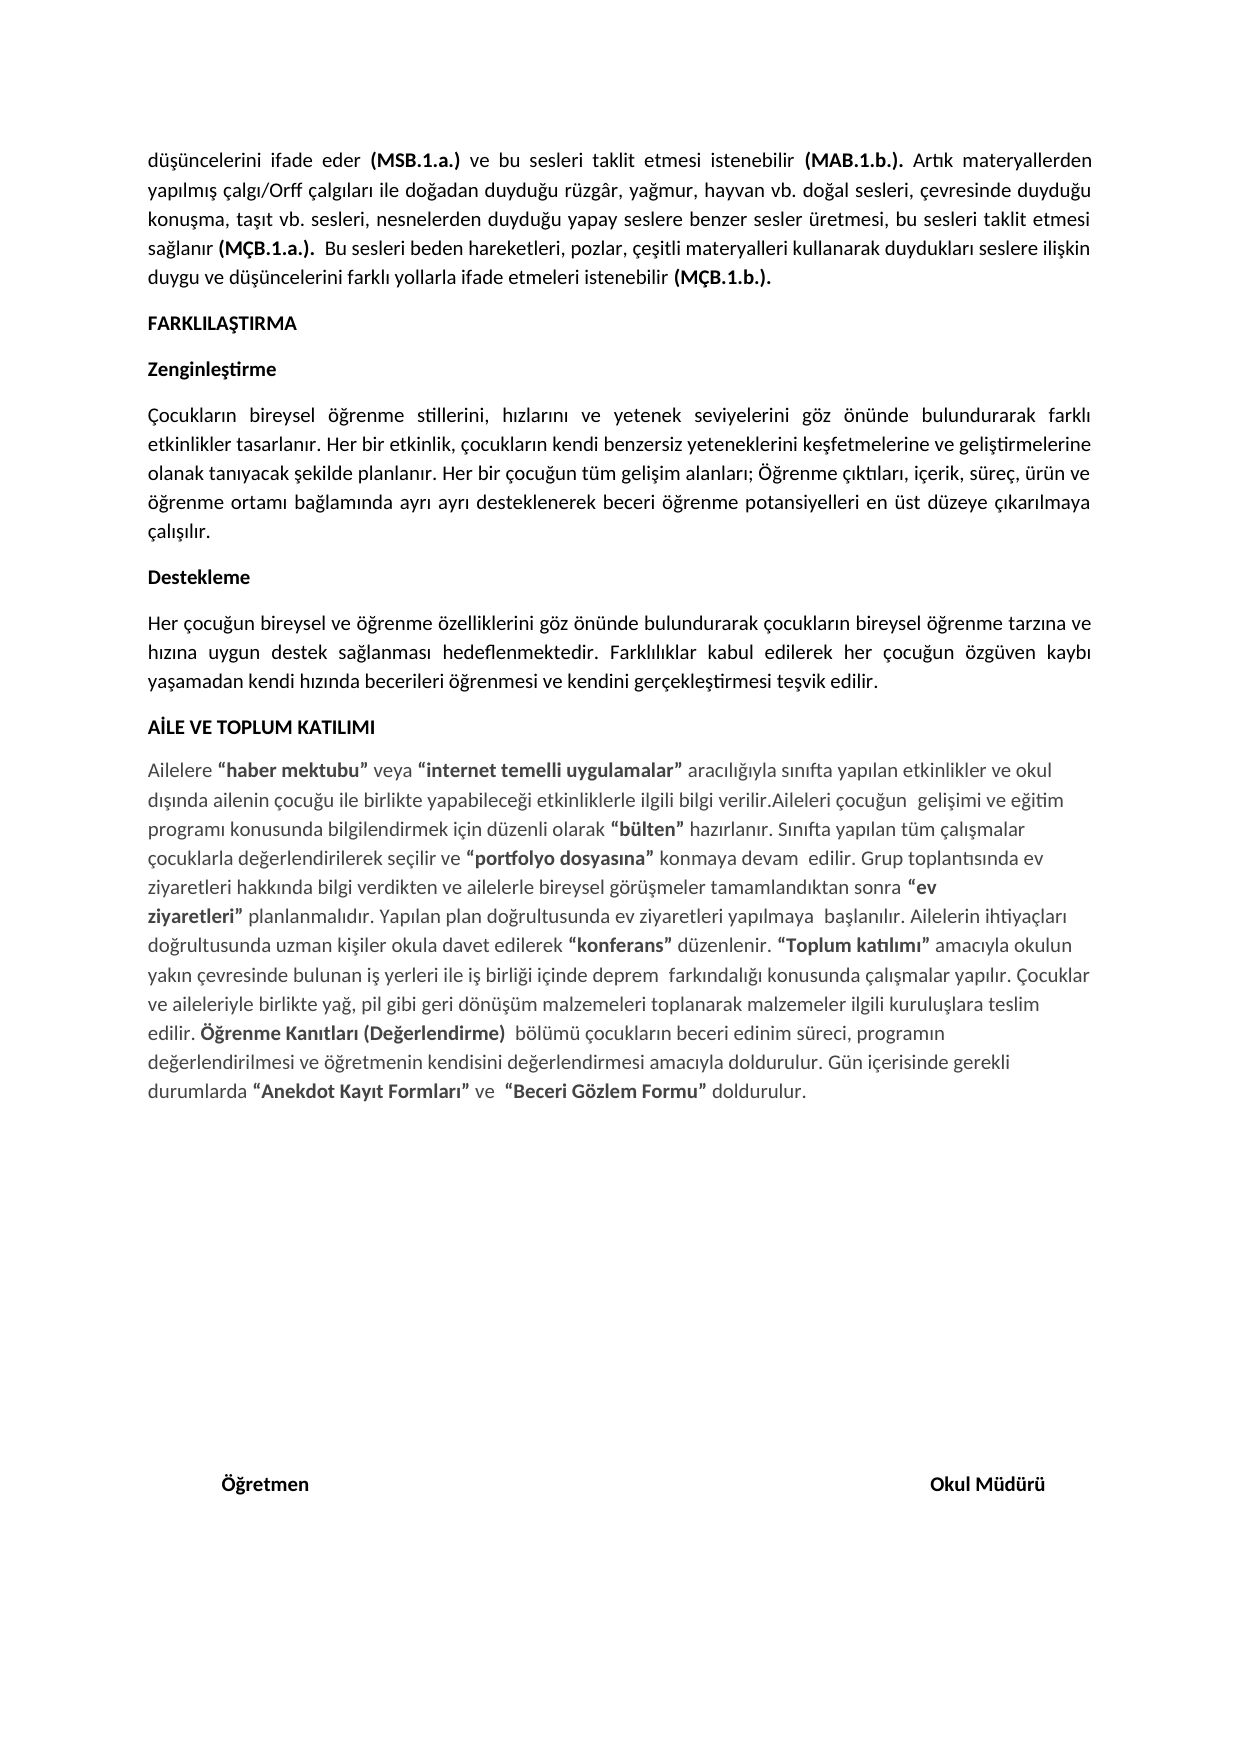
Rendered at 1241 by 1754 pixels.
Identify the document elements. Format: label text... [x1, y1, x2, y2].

text Çocukların bireysel öğrenme stillerini, hızlarını ve yetenek seviyelerini göz önünde bulundurarak farklı etkinlikler tasarlanır. Her bir etkinlik, çocukların kendi benzersiz yeteneklerini keşfetmelerine ve geliştirmelerine olanak tanıyacak şekilde planlanır. Her bir çocuğun tüm gelişim alanları; Öğrenme çıktıları, içerik, süreç, ürün ve öğrenme ortamı bağlamında ayrı ayrı desteklenerek beceri öğrenme potansiyelleri en üst düzeye çıkarılmaya çalışılır. [148, 402, 1093, 544]
text Her çocuğun bireysel ve öğrenme özelliklerini göz önünde bulundurarak çocukların bireysel öğrenme tarzına ve hızına uygun destek sağlanması hedeflenmektedir. Farklılıklar kabul edilerek her çocuğun özgüven kaybı yaşamadan kendi hızında becerileri öğrenmesi ve kendini gerçekleştirmesi teşvik edilir. [148, 610, 1093, 694]
text Destekleme [148, 564, 1093, 590]
text Zenginleştirme [148, 356, 1093, 381]
text AİLE VE TOPLUM KATILIMI [148, 714, 1093, 740]
text FARKLILAŞTIRMA [148, 310, 1093, 336]
text Ailelere “haber mektubu” veya “internet temelli uygulamalar” aracılığıyla sınıfta yapılan etkinlikler ve okul dışında ailenin çocuğu ile birlikte yapabileceği etkinliklerle ilgili bilgi verilir.Aileleri çocuğun gelişimi ve eğitim programı konusunda bilgilendirmek için düzenli olarak “bülten” hazırlanır. Sınıfta yapılan tüm çalışmalar çocuklarla değerlendirilerek seçilir ve “portfolyo dosyasına” konmaya devam edilir. Grup toplantısında ev ziyaretleri hakkında bilgi verdikten ve ailelerle bireysel görüşmeler tamamlandıktan sonra “ev ziyaretleri” planlanmalıdır. Yapılan plan doğrultusunda ev ziyaretleri yapılmaya başlanılır. Ailelerin ihtiyaçları doğrultusunda uzman kişiler okula davet edilerek “konferans” düzenlenir. “Toplum katılımı” amacıyla okulun yakın çevresinde bulunan iş yerleri ile iş birliği içinde deprem farkındalığı konusunda çalışmalar yapılır. Çocuklar ve aileleriyle birlikte yağ, pil gibi geri dönüşüm malzemeleri toplanarak malzemeler ilgili kuruluşlara teslim edilir. Öğrenme Kanıtları (Değerlendirme) bölümü çocukların beceri edinim süreci, programın değerlendirilmesi ve öğretmenin kendisini değerlendirmesi amacıyla doldurulur. Gün içerisinde gerekli durumlarda “Anekdot Kayıt Formları” ve “Beceri Gözlem Formu” doldurulur. [148, 758, 1093, 1104]
text Öğretmen Okul Müdürü [148, 1471, 1093, 1496]
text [148, 148, 1093, 290]
